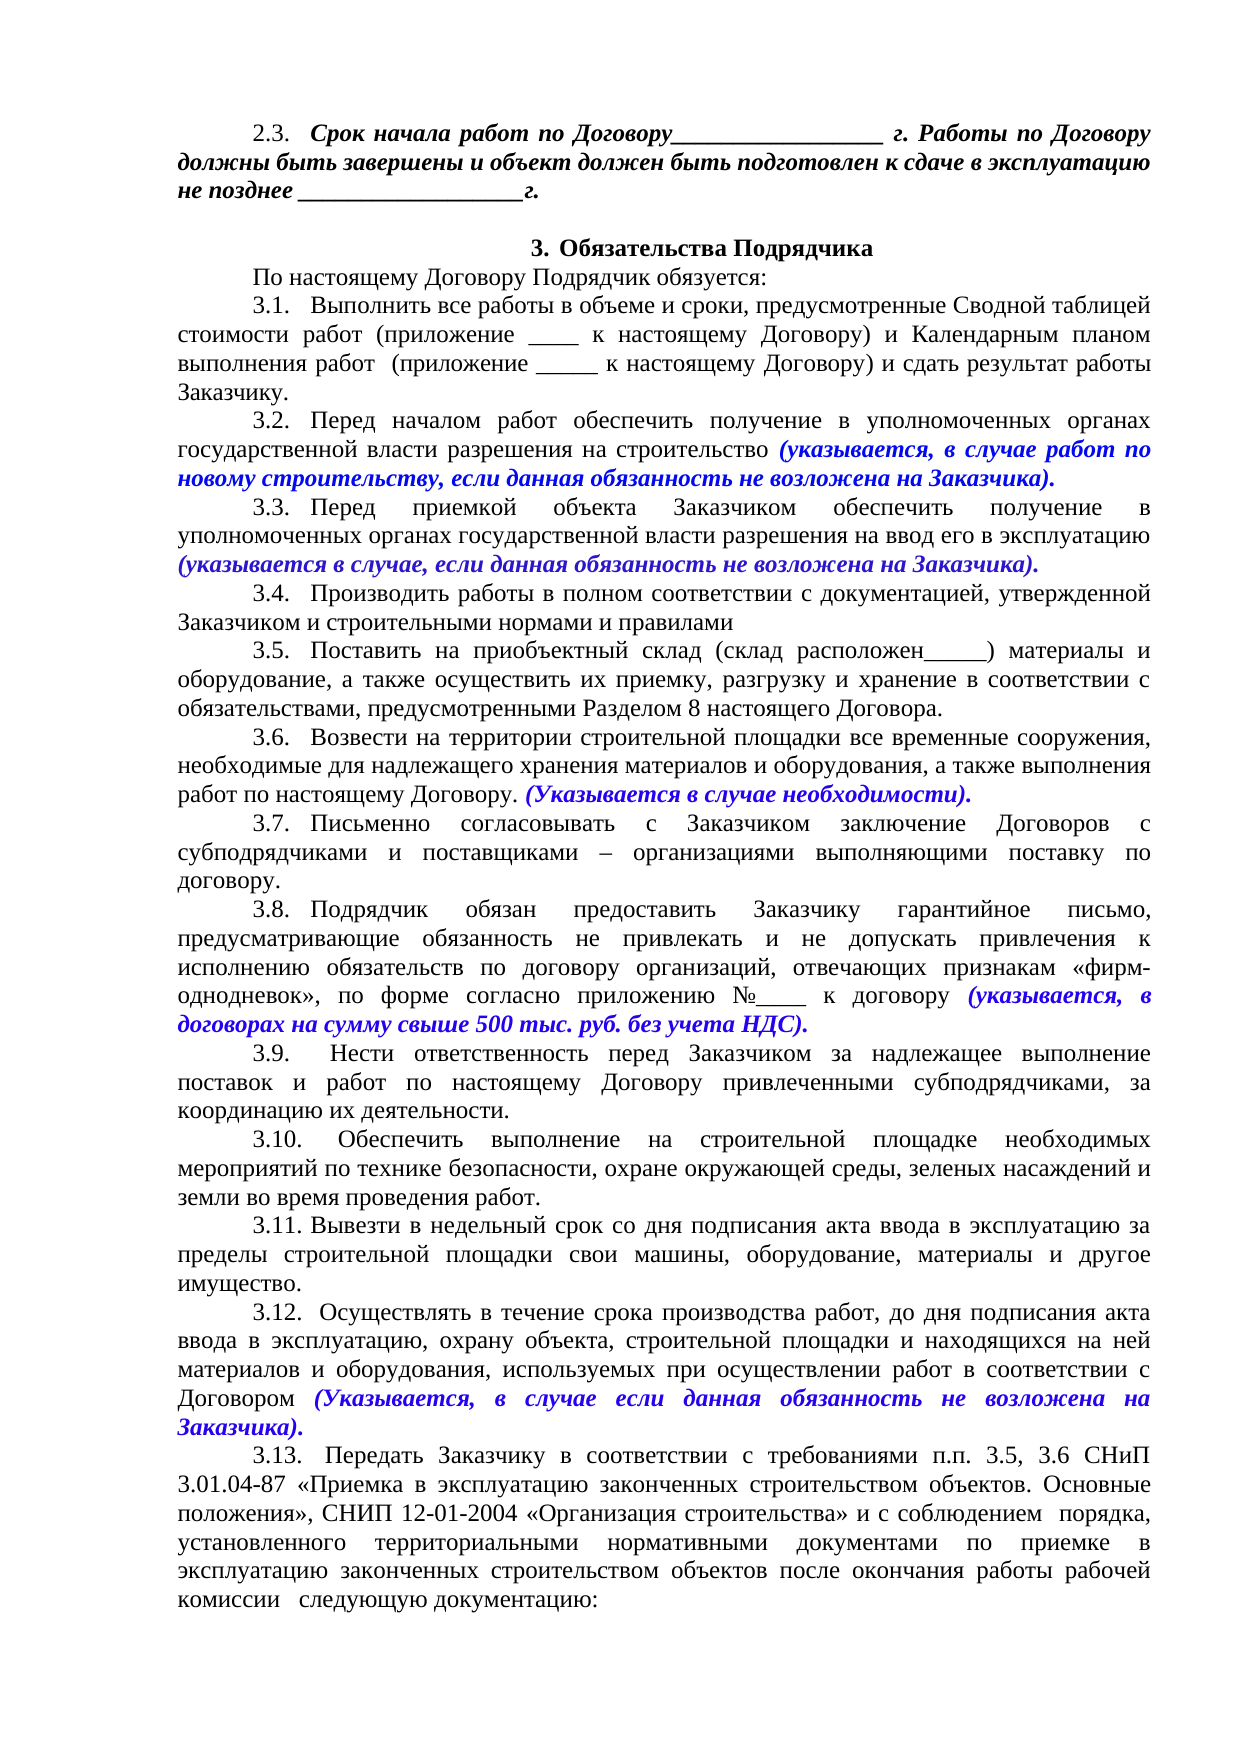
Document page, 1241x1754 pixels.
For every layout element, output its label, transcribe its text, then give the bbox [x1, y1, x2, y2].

text По настоящему Договору Подрядчик обязуется: [177, 262, 1152, 291]
list Вывезти в недельный срок со дня подписания акта ввода в эксплуатацию за пределы строительной площадки свои машины, оборудование, материалы и другое имущество. [177, 1211, 1152, 1297]
list Выполнить все работы в объеме и сроки, предусмотренные Сводной таблицей стоимости работ (приложение ____ к настоящему Договору) и Календарным планом выполнения работ (приложение _____ к настоящему Договору) и сдать результат работы Заказчику. [177, 291, 1152, 406]
list Перед началом работ обеспечить получение в уполномоченных органах государственной власти разрешения на строительство (указывается, в случае работ по новому строительству, если данная обязанность не возложена на Заказчика). [177, 406, 1152, 492]
list Возвести на территории строительной площадки все временные сооружения, необходимые для надлежащего хранения материалов и оборудования, а также выполнения работ по настоящему Договору. (Указывается в случае необходимости). [177, 722, 1152, 808]
list Письменно согласовывать с Заказчиком заключение Договоров с субподрядчиками и поставщиками – организациями выполняющими поставку по договору. [177, 808, 1152, 894]
list Передать Заказчику в соответствии с требованиями п.п. 3.5, 3.6 СНиП 3.01.04-87 «Приемка в эксплуатацию законченных строительством объектов. Основные положения», СНИП 12-01-2004 «Организация строительства» и с соблюдением порядка, установленного территориальными нормативными документами по приемке в эксплуатацию законченных строительством объектов после окончания работы рабочей комиссии следующую документацию: [177, 1441, 1152, 1613]
list Нести ответственность перед Заказчиком за надлежащее выполнение поставок и работ по настоящему Договору привлеченными субподрядчиками, за координацию их деятельности. [177, 1038, 1152, 1124]
list Обязательства Подрядчика [177, 233, 1152, 262]
list Подрядчик обязан предоставить Заказчику гарантийное письмо, предусматривающие обязанность не привлекать и не допускать привлечения к исполнению обязательств по договору организаций, отвечающих признакам «фирм- однодневок», по форме согласно приложению №____ к договору (указывается, в договорах на сумму свыше 500 тыс. руб. без учета НДС). [177, 894, 1152, 1038]
list Осуществлять в течение срока производства работ, до дня подписания акта ввода в эксплуатацию, охрану объекта, строительной площадки и находящихся на ней материалов и оборудования, используемых при осуществлении работ в соответствии с Договором (Указывается, в случае если данная обязанность не возложена на Заказчика). [177, 1297, 1152, 1441]
list Производить работы в полном соответствии с документацией, утвержденной Заказчиком и строительными нормами и правилами [177, 578, 1152, 636]
list Обеспечить выполнение на строительной площадке необходимых мероприятий по технике безопасности, охране окружающей среды, зеленых насаждений и земли во время проведения работ. [177, 1124, 1152, 1211]
list Перед приемкой объекта Заказчиком обеспечить получение в уполномоченных органах государственной власти разрешения на ввод его в эксплуатацию (указывается в случае, если данная обязанность не возложена на Заказчика). [177, 492, 1152, 578]
list Поставить на приобъектный склад (склад расположен_____) материалы и оборудование, а также осуществить их приемку, разгрузку и хранение в соответствии с обязательствами, предусмотренными Разделом 8 настоящего Договора. [177, 636, 1152, 722]
list Срок начала работ по Договору_________________ г. Работы по Договору должны быть завершены и объект должен быть подготовлен к сдаче в эксплуатацию не позднее __________________г. [177, 118, 1152, 204]
